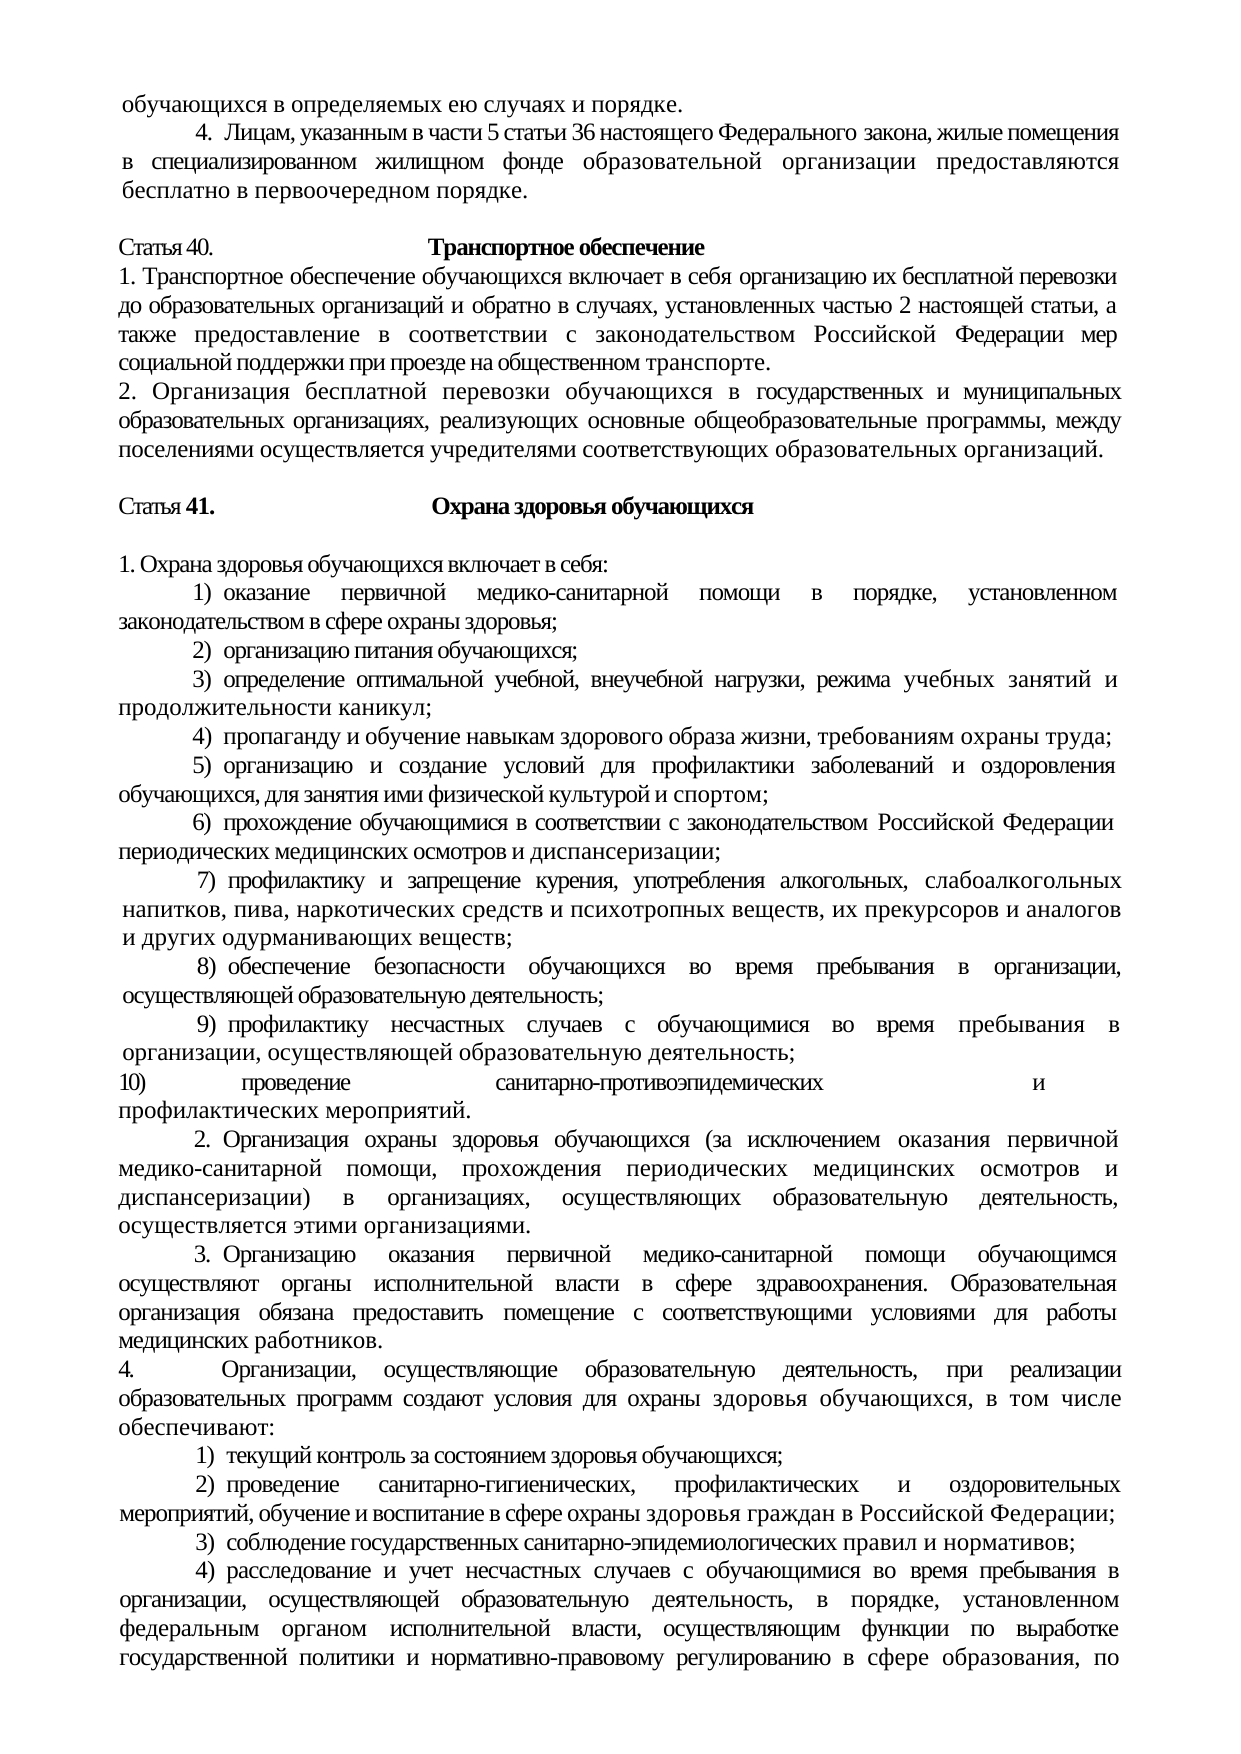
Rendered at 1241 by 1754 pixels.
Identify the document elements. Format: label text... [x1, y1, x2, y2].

text 4. Организации, осуществляющие образовательную деятельность, при реализации образовательных программ создают условия для охраны здоровья обучающихся, в том числе обеспечивают: [118, 1354, 1122, 1440]
text 10) проведение санитарно-противоэпидемических и профилактических мероприятий. [118, 1067, 1119, 1124]
list Лицам, указанным в части 5 статьи 36 настоящего Федерального закона, жилые помещения в специализированном жилищном фонде образовательной организации предоставляются бесплатно в первоочередном порядке. [122, 117, 1119, 204]
list определение оптимальной учебной, внеучебной нагрузки, режима учебных занятий и продолжительности каникул; [118, 664, 1118, 721]
list текущий контроль за состоянием здоровья обучающихся; [195, 1440, 1122, 1469]
list обеспечение безопасности обучающихся во время пребывания в организации, осуществляющей образовательную деятельность; [122, 951, 1122, 1009]
list пропаганду и обучение навыкам здорового образа жизни, требованиям охраны труда; [118, 721, 1116, 750]
list оказание первичной медико-санитарной помощи в порядке, установленном законодательством в сфере охраны здоровья; [118, 577, 1118, 635]
list профилактику и запрещение курения, употребления алкогольных, слабоалкогольных напитков, пива, наркотических средств и психотропных веществ, их прекурсоров и аналогов и других одурманивающих веществ; [122, 865, 1122, 951]
text Статья 41. Охрана здоровья обучающихся [118, 491, 1122, 520]
text 1. Охрана здоровья обучающихся включает в себя: [118, 549, 1122, 577]
text 1. Транспортное обеспечение обучающихся включает в себя организацию их бесплатной перевозки до образовательных организаций и обратно в случаях, установленных частью 2 настоящей статьи, а также предоставление в соответствии с законодательством Российской Федерации мер социальной поддержки при проезде на общественном транспорте. [118, 261, 1118, 376]
list Организация охраны здоровья обучающихся (за исключением оказания первичной медико-санитарной помощи, прохождения периодических медицинских осмотров и диспансеризации) в организациях, осуществляющих образовательную деятельность, осуществляется этими организациями. [118, 1124, 1118, 1239]
list профилактику несчастных случаев с обучающимися во время пребывания в организации, осуществляющей образовательную деятельность; [122, 1009, 1120, 1066]
list соблюдение государственных санитарно-эпидемиологических правил и нормативов; [119, 1527, 1121, 1555]
list проведение санитарно-гигиенических, профилактических и оздоровительных мероприятий, обучение и воспитание в сфере охраны здоровья граждан в Российской Федерации; [119, 1469, 1121, 1527]
list Организацию оказания первичной медико-санитарной помощи обучающимся осуществляют органы исполнительной власти в сфере здравоохранения. Образовательная организация обязана предоставить помещение с соответствующими условиями для работы медицинских работников. [118, 1239, 1117, 1354]
list прохождение обучающимися в соответствии с законодательством Российской Федерации периодических медицинских осмотров и диспансеризации; [118, 807, 1114, 865]
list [122, 89, 1122, 117]
text Статья 40. Транспортное обеспечение [118, 232, 1122, 261]
list организацию питания обучающихся; [192, 635, 1122, 664]
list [119, 1555, 1119, 1670]
text 2. Организация бесплатной перевозки обучающихся в государственных и муниципальных образовательных организациях, реализующих основные общеобразовательные программы, между поселениями осуществляется учредителями соответствующих образовательных организаций. [118, 376, 1122, 462]
list организацию и создание условий для профилактики заболеваний и оздоровления обучающихся, для занятия ими физической культурой и спортом; [118, 750, 1116, 807]
